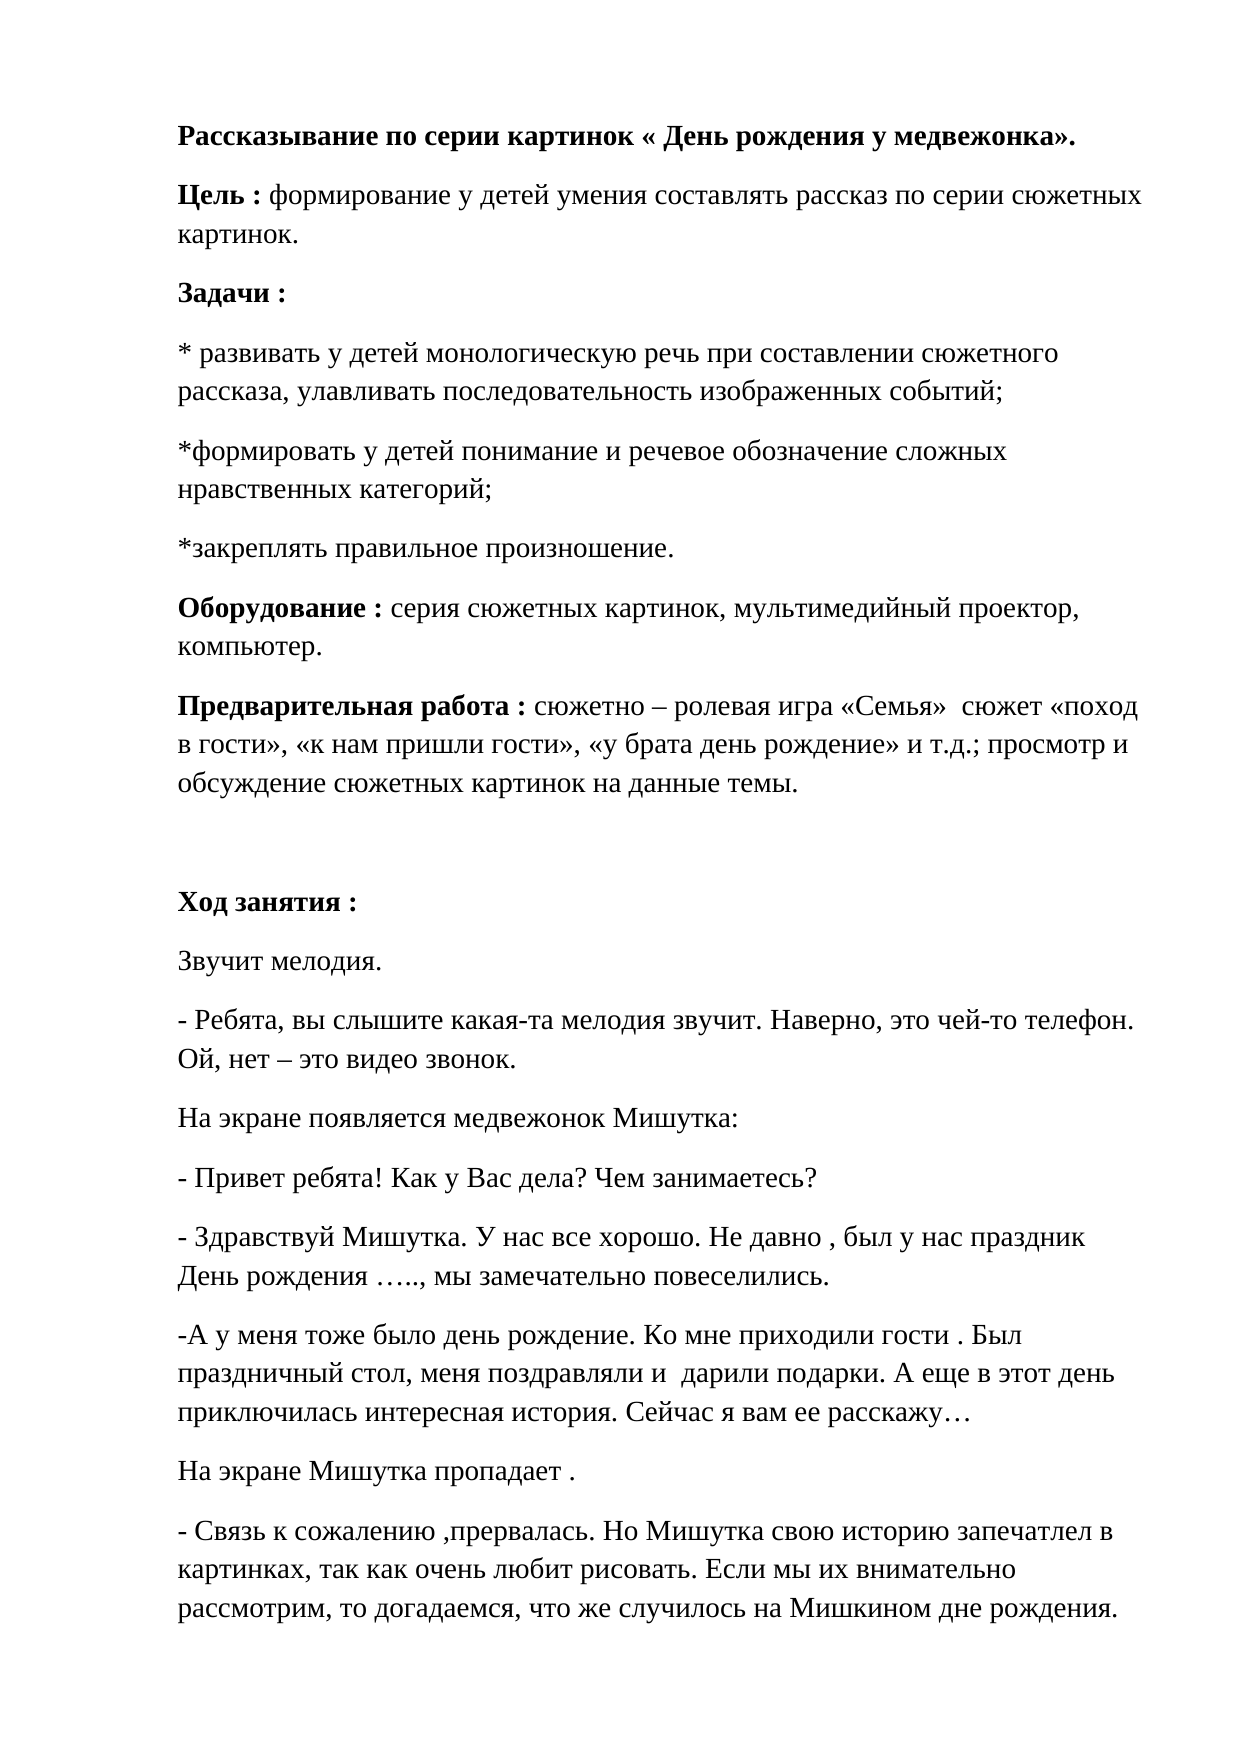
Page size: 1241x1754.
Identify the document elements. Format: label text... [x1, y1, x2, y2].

text - Ребята, вы слышите какая-та мелодия звучит. Наверно, это чей-то телефон. Ой, нет – это видео звонок. [177, 1002, 1152, 1074]
text На экране появляется медвежонок Мишутка: [177, 1100, 1152, 1134]
text *закреплять правильное произношение. [177, 531, 1152, 564]
text - Связь к сожалению ,прервалась. Но Мишутка свою историю запечатлел в картинках, так как очень любит рисовать. Если мы их внимательно рассмотрим, то догадаемся, что же случилось на Мишкином дне рождения. [177, 1513, 1152, 1623]
text Рассказывание по серии картинок « День рождения у медвежонка». [177, 118, 1152, 152]
text Оборудование : серия сюжетных картинок, мультимедийный проектор, компьютер. [177, 590, 1152, 662]
text * развивать у детей монологическую речь при составлении сюжетного рассказа, улавливать последовательность изображенных событий; [177, 335, 1152, 407]
text Цель : формирование у детей умения составлять рассказ по серии сюжетных картинок. [177, 177, 1152, 249]
text - Привет ребята! Как у Вас дела? Чем занимаетесь? [177, 1160, 1152, 1193]
text Задачи : [177, 275, 1152, 309]
text - Здравствуй Мишутка. У нас все хорошо. Не давно , был у нас праздник День рождения ….., мы замечательно повеселились. [177, 1219, 1152, 1291]
text *формировать у детей понимание и речевое обозначение сложных нравственных категорий; [177, 433, 1152, 505]
text Звучит мелодия. [177, 943, 1152, 977]
text -А у меня тоже было день рождение. Ко мне приходили гости . Был праздничный стол, меня поздравляли и дарили подарки. А еще в этот день приключилась интересная история. Сейчас я вам ее расскажу… [177, 1317, 1152, 1428]
text Ход занятия : [177, 884, 1152, 917]
text Предварительная работа : сюжетно – ролевая игра «Семья» сюжет «поход в гости», «к нам пришли гости», «у брата день рождение» и т.д.; просмотр и обсуждение сюжетных картинок на данные темы. [177, 688, 1152, 798]
text На экране Мишутка пропадает . [177, 1453, 1152, 1487]
